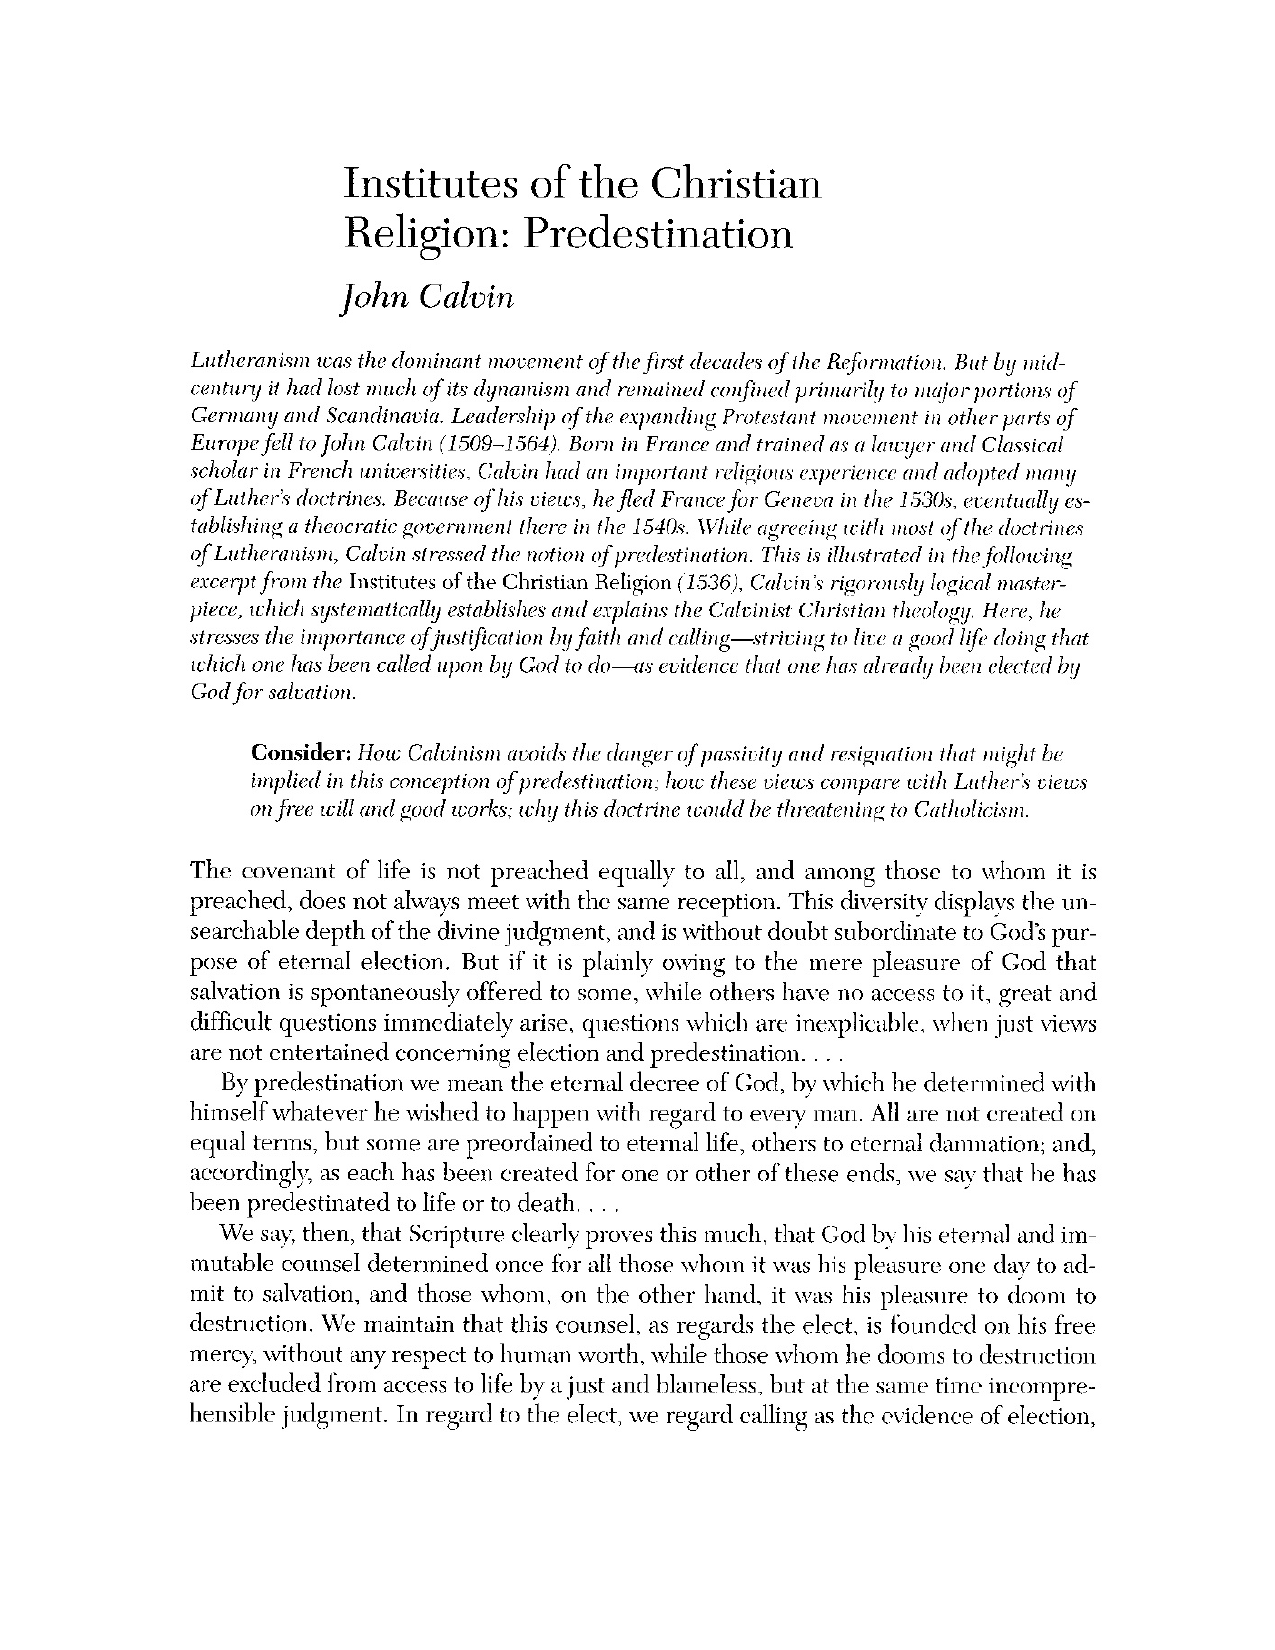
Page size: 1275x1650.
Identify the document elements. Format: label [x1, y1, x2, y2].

picture [154, 149, 1121, 1441]
